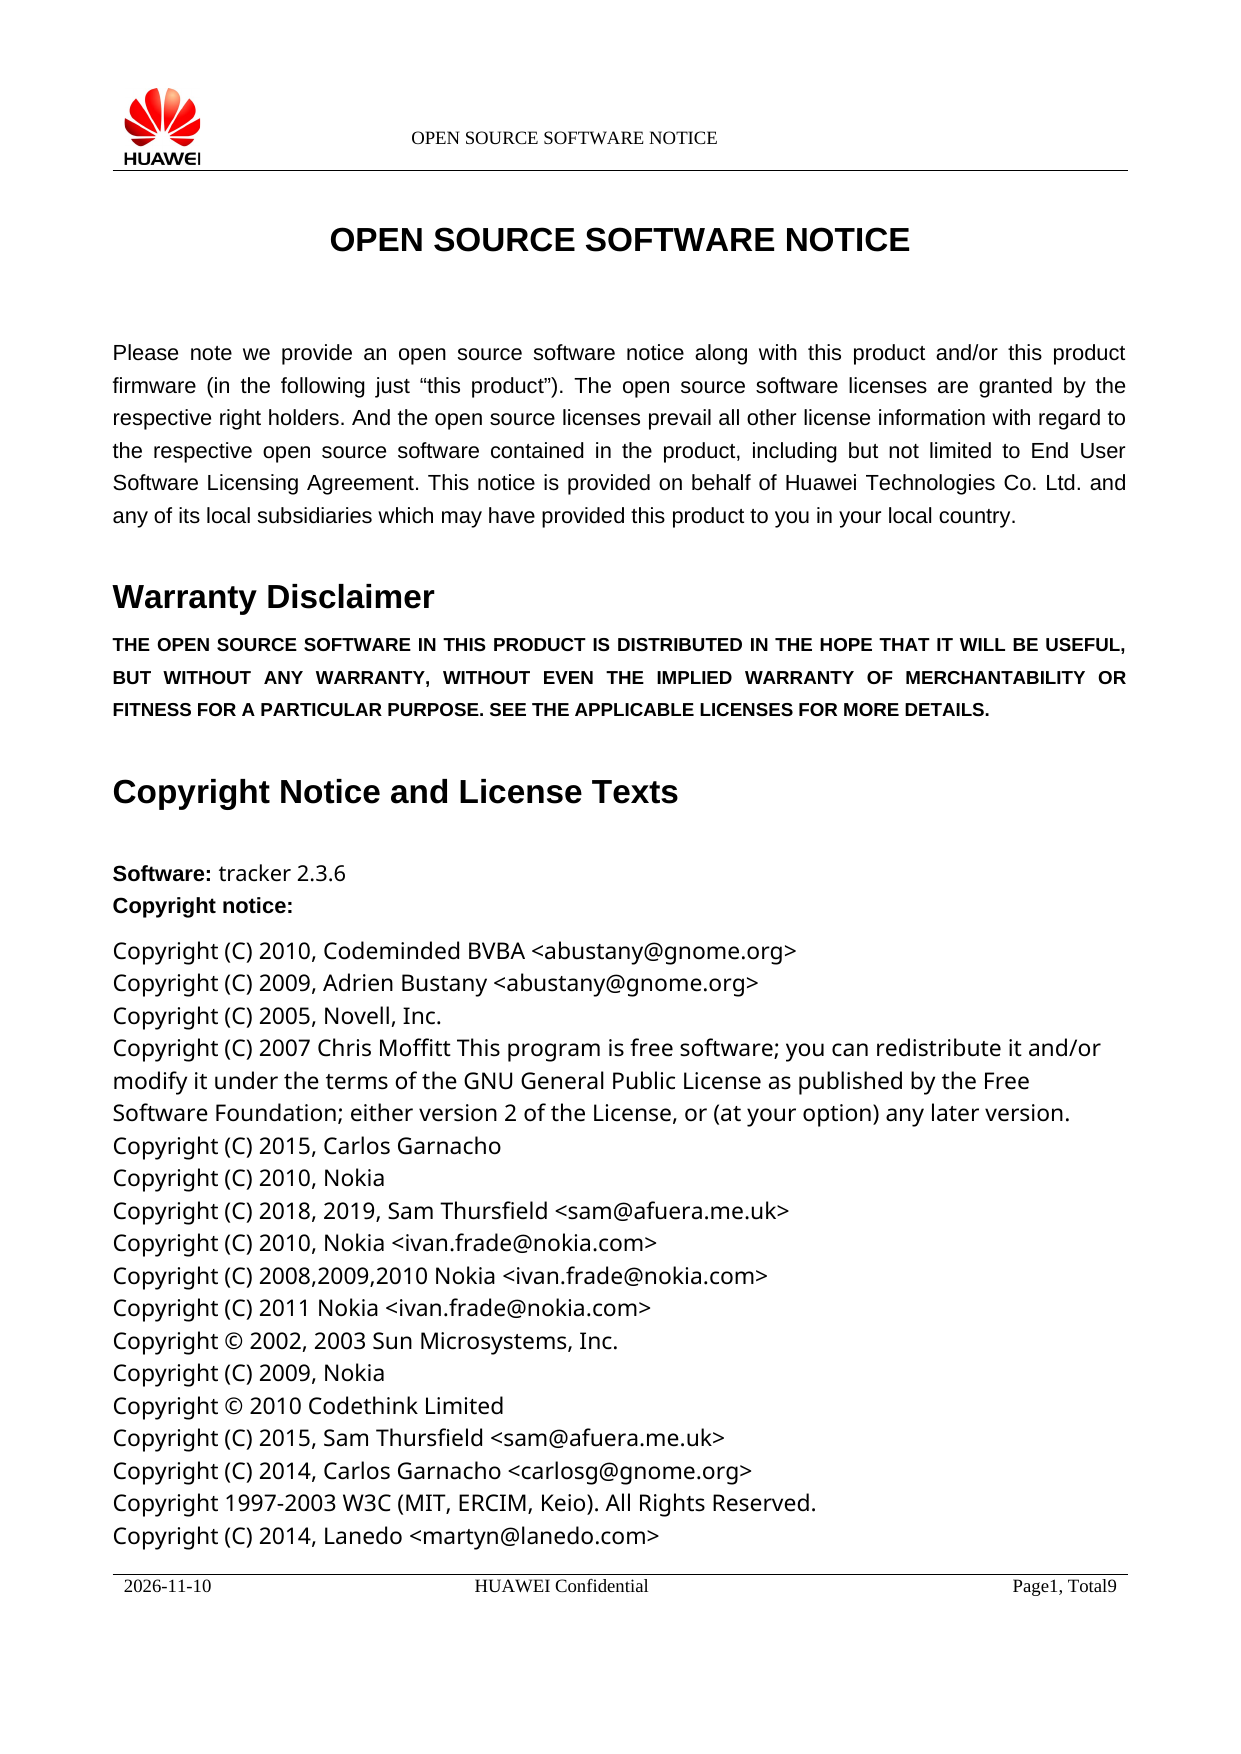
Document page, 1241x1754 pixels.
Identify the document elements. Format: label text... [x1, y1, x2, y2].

text OPEN SOURCE SOFTWARE NOTICE [112, 206, 1128, 271]
text Please note we provide an open source software notice along with this product and/or this product firmware (in the following just “this product”). The open source software licenses are granted by the respective right holders. And the open source licenses prevail all other license information with regard to the respective open source software contained in the product, including but not limited to End User Software Licensing Agreement. This notice is provided on behalf of Huawei Technologies Co. Ltd. and any of its local subsidiaries which may have provided this product to you in your local country. [112, 336, 1128, 531]
text Copyright Notice and License Texts [112, 759, 1128, 824]
title Software: tracker 2.3.6 [112, 856, 1128, 889]
text Warranty Disclaimer [112, 564, 1128, 629]
text Copyright notice: [112, 889, 1128, 921]
picture [124, 88, 201, 165]
text The open source software in this product is distributed in the hope that it will be useful, but WITHOUT ANY WARRANTY, without even the implied warranty of MERCHANTABILITY or FITNESS FOR A PARTICULAR PURPOSE. See the applicable licenses for more details. [112, 629, 1128, 726]
